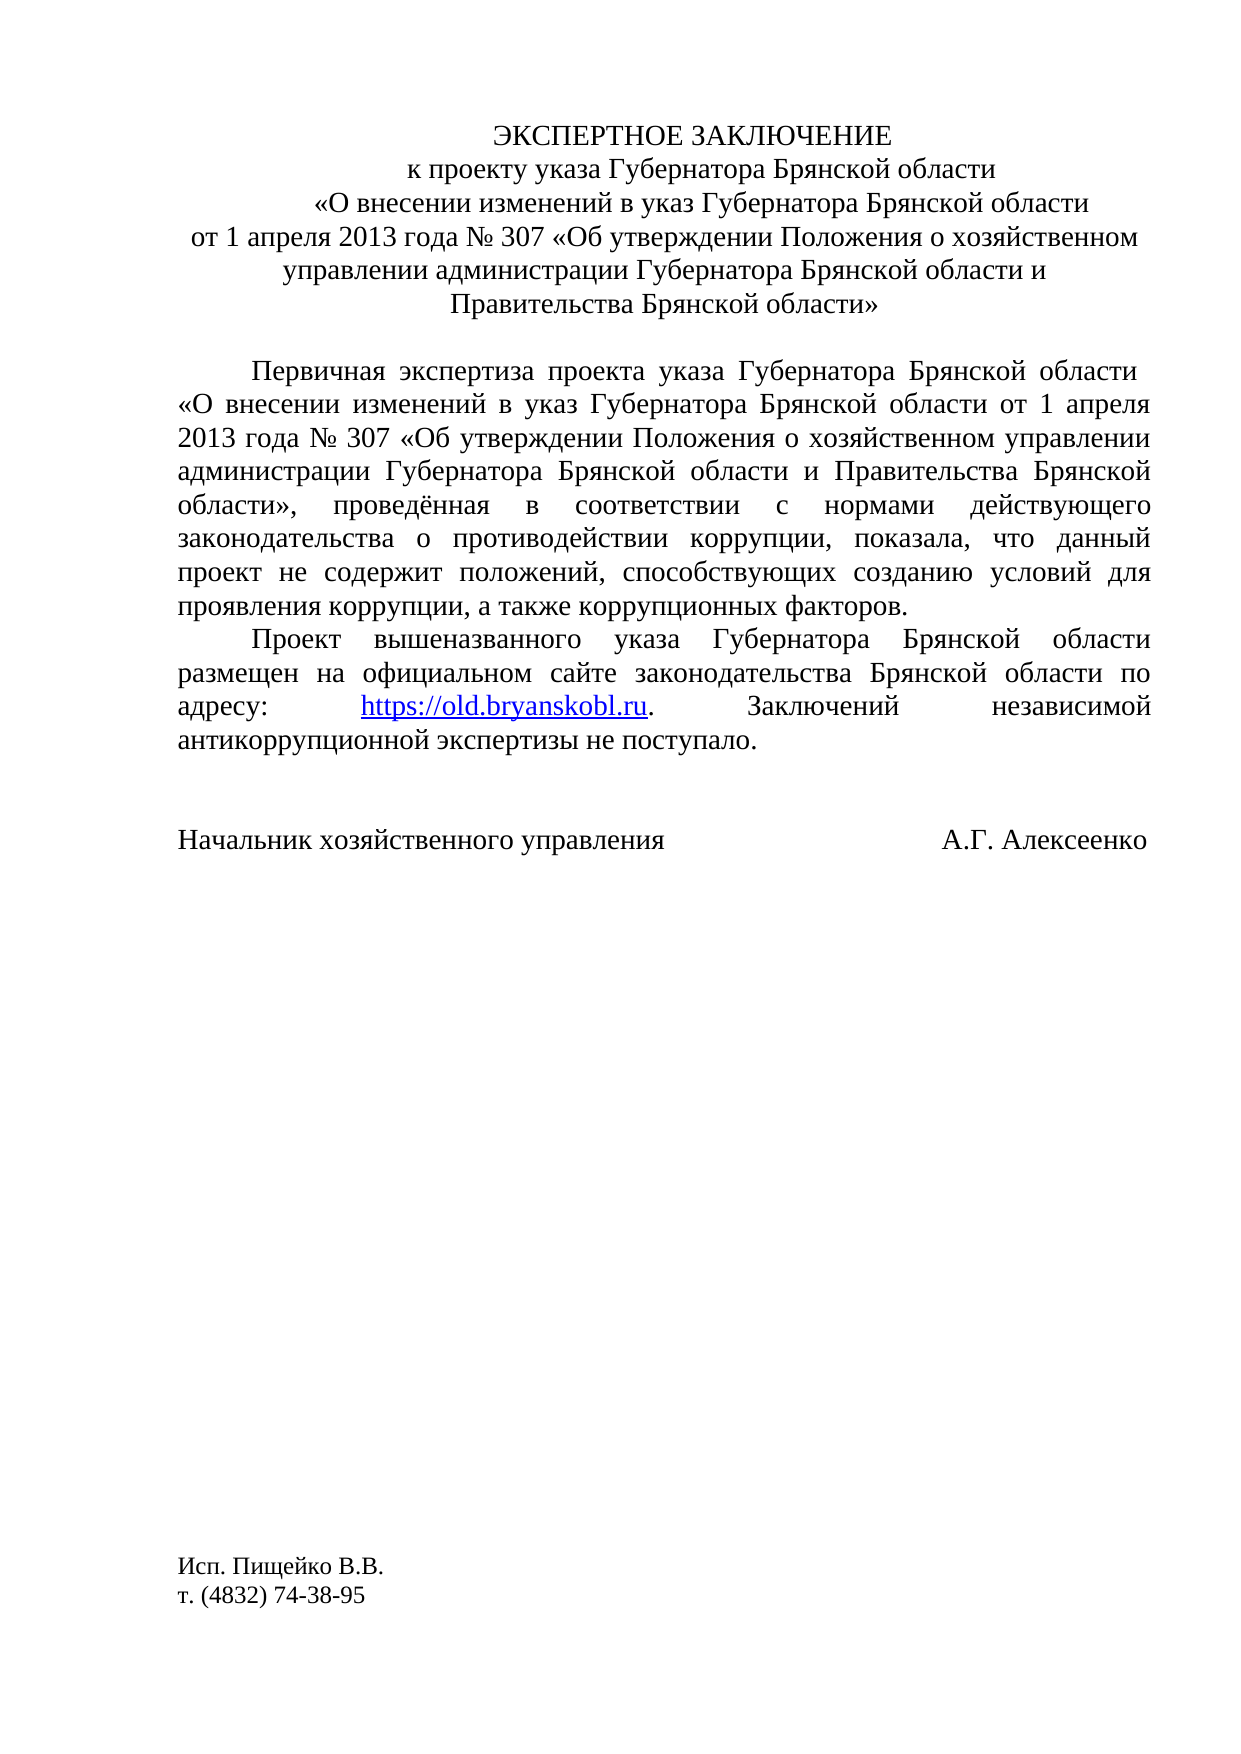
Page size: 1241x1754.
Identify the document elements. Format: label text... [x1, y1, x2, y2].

text т. (4832) 74-38-95 [177, 1580, 1152, 1608]
text Исп. Пищейко В.В. [177, 1551, 1152, 1580]
text Первичная экспертиза проекта указа Губернатора Брянской области «О внесении изменений в указ Губернатора Брянской области от 1 апреля 2013 года № 307 «Об утверждении Положения о хозяйственном управлении администрации Губернатора Брянской области и Правительства Брянской области», проведённая в соответствии с нормами действующего законодательства о противодействии коррупции, показала, что данный проект не содержит положений, способствующих созданию условий для проявления коррупции, а также коррупционных факторов. [177, 353, 1152, 621]
text «О внесении изменений в указ Губернатора Брянской области от 1 апреля 2013 года № 307 «Об утверждении Положения о хозяйственном управлении администрации Губернатора Брянской области и Правительства Брянской области» [177, 185, 1152, 319]
text ЭКСПЕРТНОЕ ЗАКЛЮЧЕНИЕ [177, 118, 1152, 152]
text к проекту указа Губернатора Брянской области [177, 152, 1152, 185]
text Проект вышеназванного указа Губернатора Брянской области размещен на официальном сайте законодательства Брянской области по адресу: https://old.bryanskobl.ru. Заключений независимой антикоррупционной экспертизы не поступало. [177, 621, 1152, 755]
text Начальник хозяйственного управления А.Г. Алексеенко [177, 822, 1152, 856]
